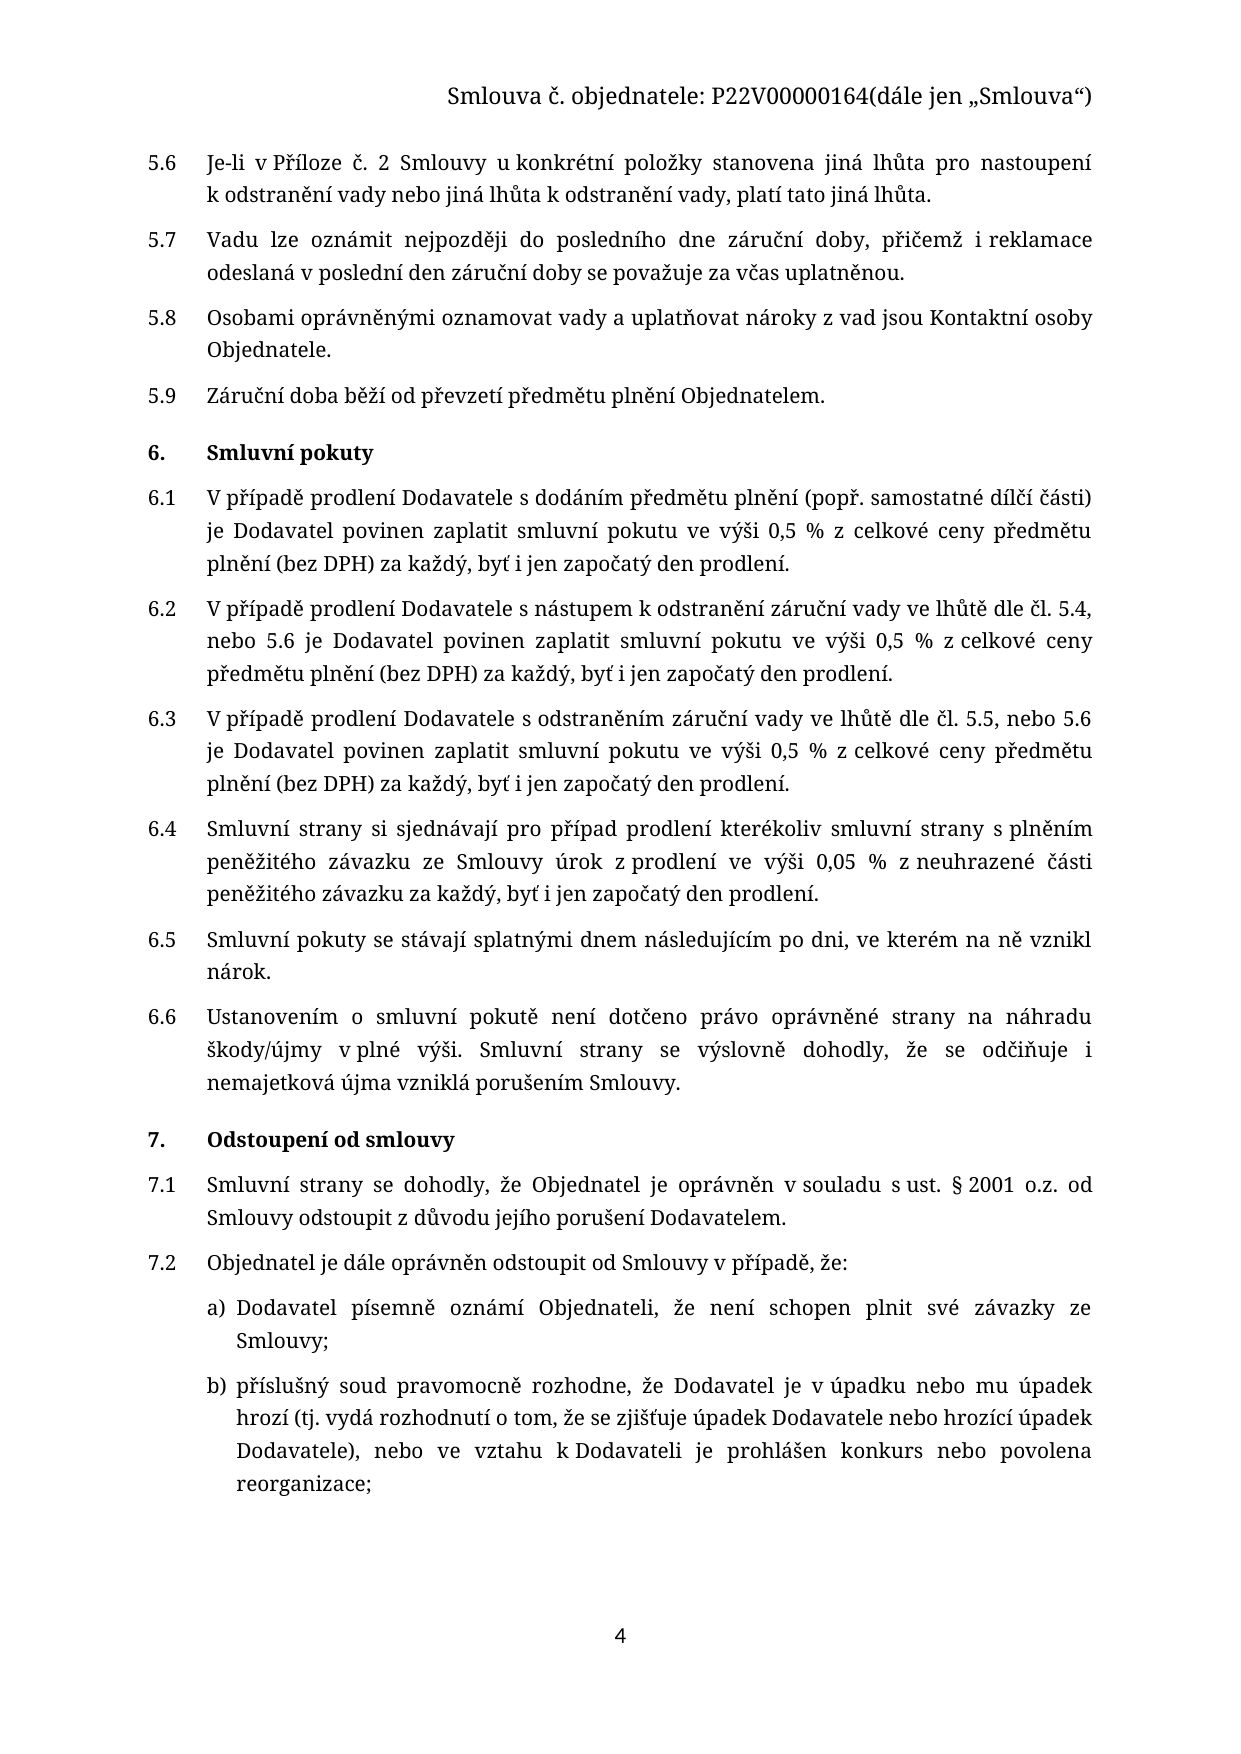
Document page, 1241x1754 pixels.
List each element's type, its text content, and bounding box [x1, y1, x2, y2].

list Záruční doba běží od převzetí předmětu plnění Objednatelem. [148, 381, 1093, 409]
list V případě prodlení Dodavatele s nástupem k odstranění záruční vady ve lhůtě dle čl. 5.4, nebo 5.6 je Dodavatel povinen zaplatit smluvní pokutu ve výši 0,5 % z celkové ceny předmětu plnění (bez DPH) za každý, byť i jen započatý den prodlení. [148, 594, 1093, 687]
list Smluvní strany si sjednávají pro případ prodlení kterékoliv smluvní strany s plněním peněžitého závazku ze Smlouvy úrok z prodlení ve výši 0,05 % z neuhrazené části peněžitého závazku za každý, byť i jen započatý den prodlení. [148, 814, 1093, 908]
list V případě prodlení Dodavatele s odstraněním záruční vady ve lhůtě dle čl. 5.5, nebo 5.6 je Dodavatel povinen zaplatit smluvní pokutu ve výši 0,5 % z celkové ceny předmětu plnění (bez DPH) za každý, byť i jen započatý den prodlení. [148, 704, 1093, 798]
list Ustanovením o smluvní pokutě není dotčeno právo oprávněné strany na náhradu škody/újmy v plné výši. Smluvní strany se výslovně dohodly, že se odčiňuje i nemajetková újma vzniklá porušením Smlouvy. [148, 1002, 1093, 1096]
list V případě prodlení Dodavatele s dodáním předmětu plnění (popř. samostatné dílčí části) je Dodavatel povinen zaplatit smluvní pokutu ve výši 0,5 % z celkové ceny předmětu plnění (bez DPH) za každý, byť i jen započatý den prodlení. [148, 483, 1093, 577]
list Osobami oprávněnými oznamovat vady a uplatňovat nároky z vad jsou Kontaktní osoby Objednatele. [148, 303, 1093, 364]
list Smluvní pokuty [148, 438, 1093, 467]
list Vadu lze oznámit nejpozději do posledního dne záruční doby, přičemž i reklamace odeslaná v poslední den záruční doby se považuje za včas uplatněnou. [148, 225, 1093, 286]
list Smluvní strany se dohodly, že Objednatel je oprávněn v souladu s ust. § 2001 o.z. od Smlouvy odstoupit z důvodu jejího porušení Dodavatelem. [148, 1170, 1093, 1231]
list Je-li v Příloze č. 2 Smlouvy u konkrétní položky stanovena jiná lhůta pro nastoupení k odstranění vady nebo jiná lhůta k odstranění vady, platí tato jiná lhůta. [148, 148, 1093, 209]
list Smluvní pokuty se stávají splatnými dnem následujícím po dni, ve kterém na ně vznikl nárok. [148, 925, 1093, 986]
list příslušný soud pravomocně rozhodne, že Dodavatel je v úpadku nebo mu úpadek hrozí (tj. vydá rozhodnutí o tom, že se zjišťuje úpadek Dodavatele nebo hrozící úpadek Dodavatele), nebo ve vztahu k Dodavateli je prohlášen konkurs nebo povolena reorganizace; [207, 1371, 1093, 1497]
list Objednatel je dále oprávněn odstoupit od Smlouvy v případě, že: [148, 1248, 1093, 1276]
list Dodavatel písemně oznámí Objednateli, že není schopen plnit své závazky ze Smlouvy; [207, 1293, 1093, 1354]
list Odstoupení od smlouvy [148, 1125, 1093, 1154]
